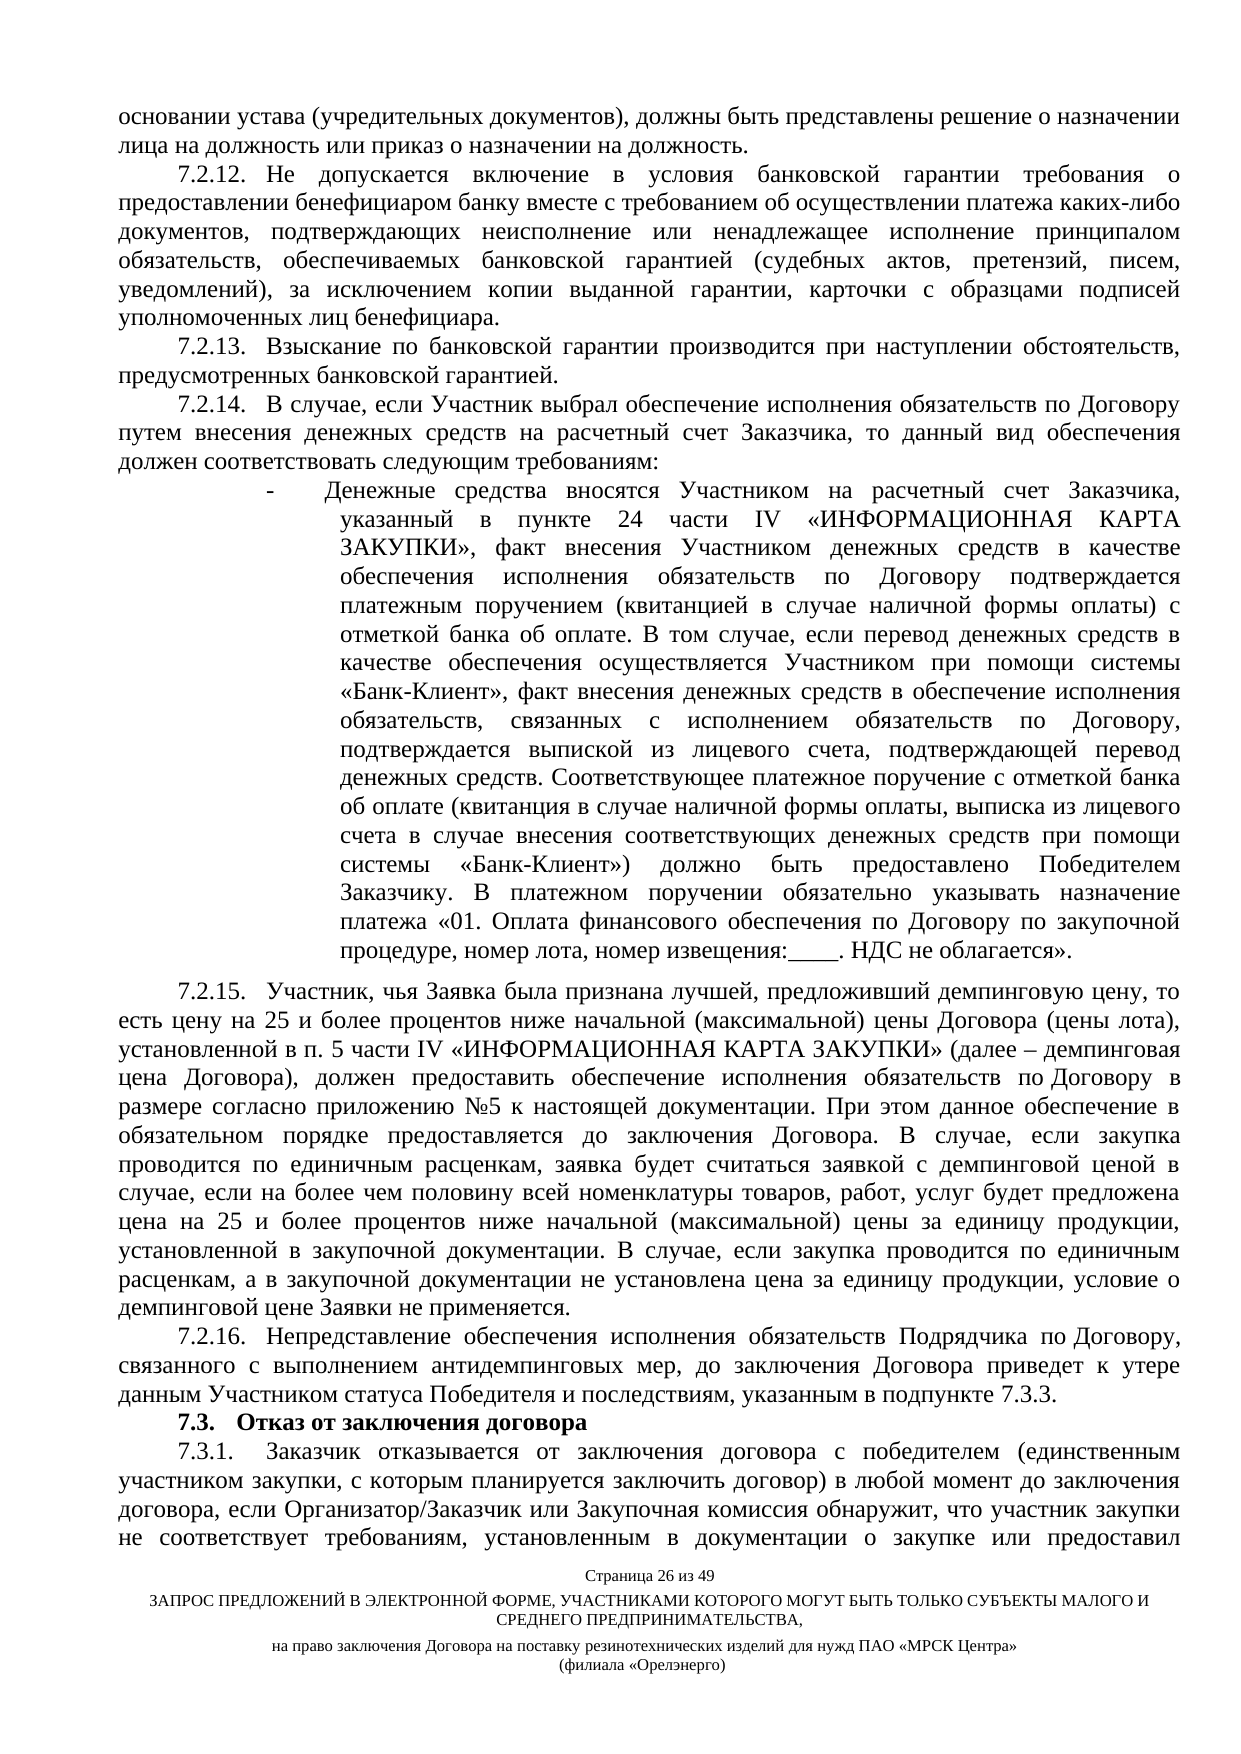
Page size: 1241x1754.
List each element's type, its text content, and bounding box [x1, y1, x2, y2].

subtitle Отказ от заключения договора [118, 1407, 1181, 1436]
list В случае, если Участник выбрал обеспечение исполнения обязательств по Договору путем внесения денежных средств на расчетный счет Заказчика, то данный вид обеспечения должен соответствовать следующим требованиям: [118, 389, 1181, 475]
list Взыскание по банковской гарантии производится при наступлении обстоятельств, предусмотренных банковской гарантией. [118, 331, 1181, 389]
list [118, 1436, 1181, 1551]
subtitle Участник, чья Заявка была признана лучшей, предложивший демпинговую цену, то есть цену на 25 и более процентов ниже начальной (максимальной) цены Договора (цены лота), установленной в п. 5 части IV «ИНФОРМАЦИОННАЯ КАРТА ЗАКУПКИ» (далее – демпинговая цена Договора), должен предоставить обеспечение исполнения обязательств по Договору в размере согласно приложению №5 к настоящей документации. При этом данное обеспечение в обязательном порядке предоставляется до заключения Договора. В случае, если закупка проводится по единичным расценкам, заявка будет считаться заявкой с демпинговой ценой в случае, если на более чем половину всей номенклатуры товаров, работ, услуг будет предложена цена на 25 и более процентов ниже начальной (максимальной) цены за единицу продукции, установленной в закупочной документации. В случае, если закупка проводится по единичным расценкам, а в закупочной документации не установлена цена за единицу продукции, условие о демпинговой цене Заявки не применяется. [118, 976, 1181, 1321]
list Не допускается включение в условия банковской гарантии требования о предоставлении бенефициаром банку вместе с требованием об осуществлении платежа каких-либо документов, подтверждающих неисполнение или ненадлежащее исполнение принципалом обязательств, обеспечиваемых банковской гарантией (судебных актов, претензий, писем, уведомлений), за исключением копии выданной гарантии, карточки с образцами подписей уполномоченных лиц бенефициара. [118, 159, 1181, 331]
subtitle Непредставление обеспечения исполнения обязательств Подрядчика по Договору, связанного с выполнением антидемпинговых мер, до заключения Договора приведет к утере данным Участником статуса Победителя и последствиям, указанным в подпункте 7.3.3. [118, 1321, 1181, 1407]
list Денежные средства вносятся Участником на расчетный счет Заказчика, указанный в пункте 24 части IV «ИНФОРМАЦИОННАЯ КАРТА ЗАКУПКИ», факт внесения Участником денежных средств в качестве обеспечения исполнения обязательств по Договору подтверждается платежным поручением (квитанцией в случае наличной формы оплаты) с отметкой банка об оплате. В том случае, если перевод денежных средств в качестве обеспечения осуществляется Участником при помощи системы «Банк-Клиент», факт внесения денежных средств в обеспечение исполнения обязательств, связанных с исполнением обязательств по Договору, подтверждается выпиской из лицевого счета, подтверждающей перевод денежных средств. Соответствующее платежное поручение с отметкой банка об оплате (квитанция в случае наличной формы оплаты, выписка из лицевого счета в случае внесения соответствующих денежных средств при помощи системы «Банк-Клиент») должно быть предоставлено Победителем Заказчику. В платежном поручении обязательно указывать назначение платежа «01. Оплата финансового обеспечения по Договору по закупочной процедуре, номер лота, номер извещения:____. НДС не облагается». [266, 475, 1181, 964]
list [118, 101, 1181, 159]
